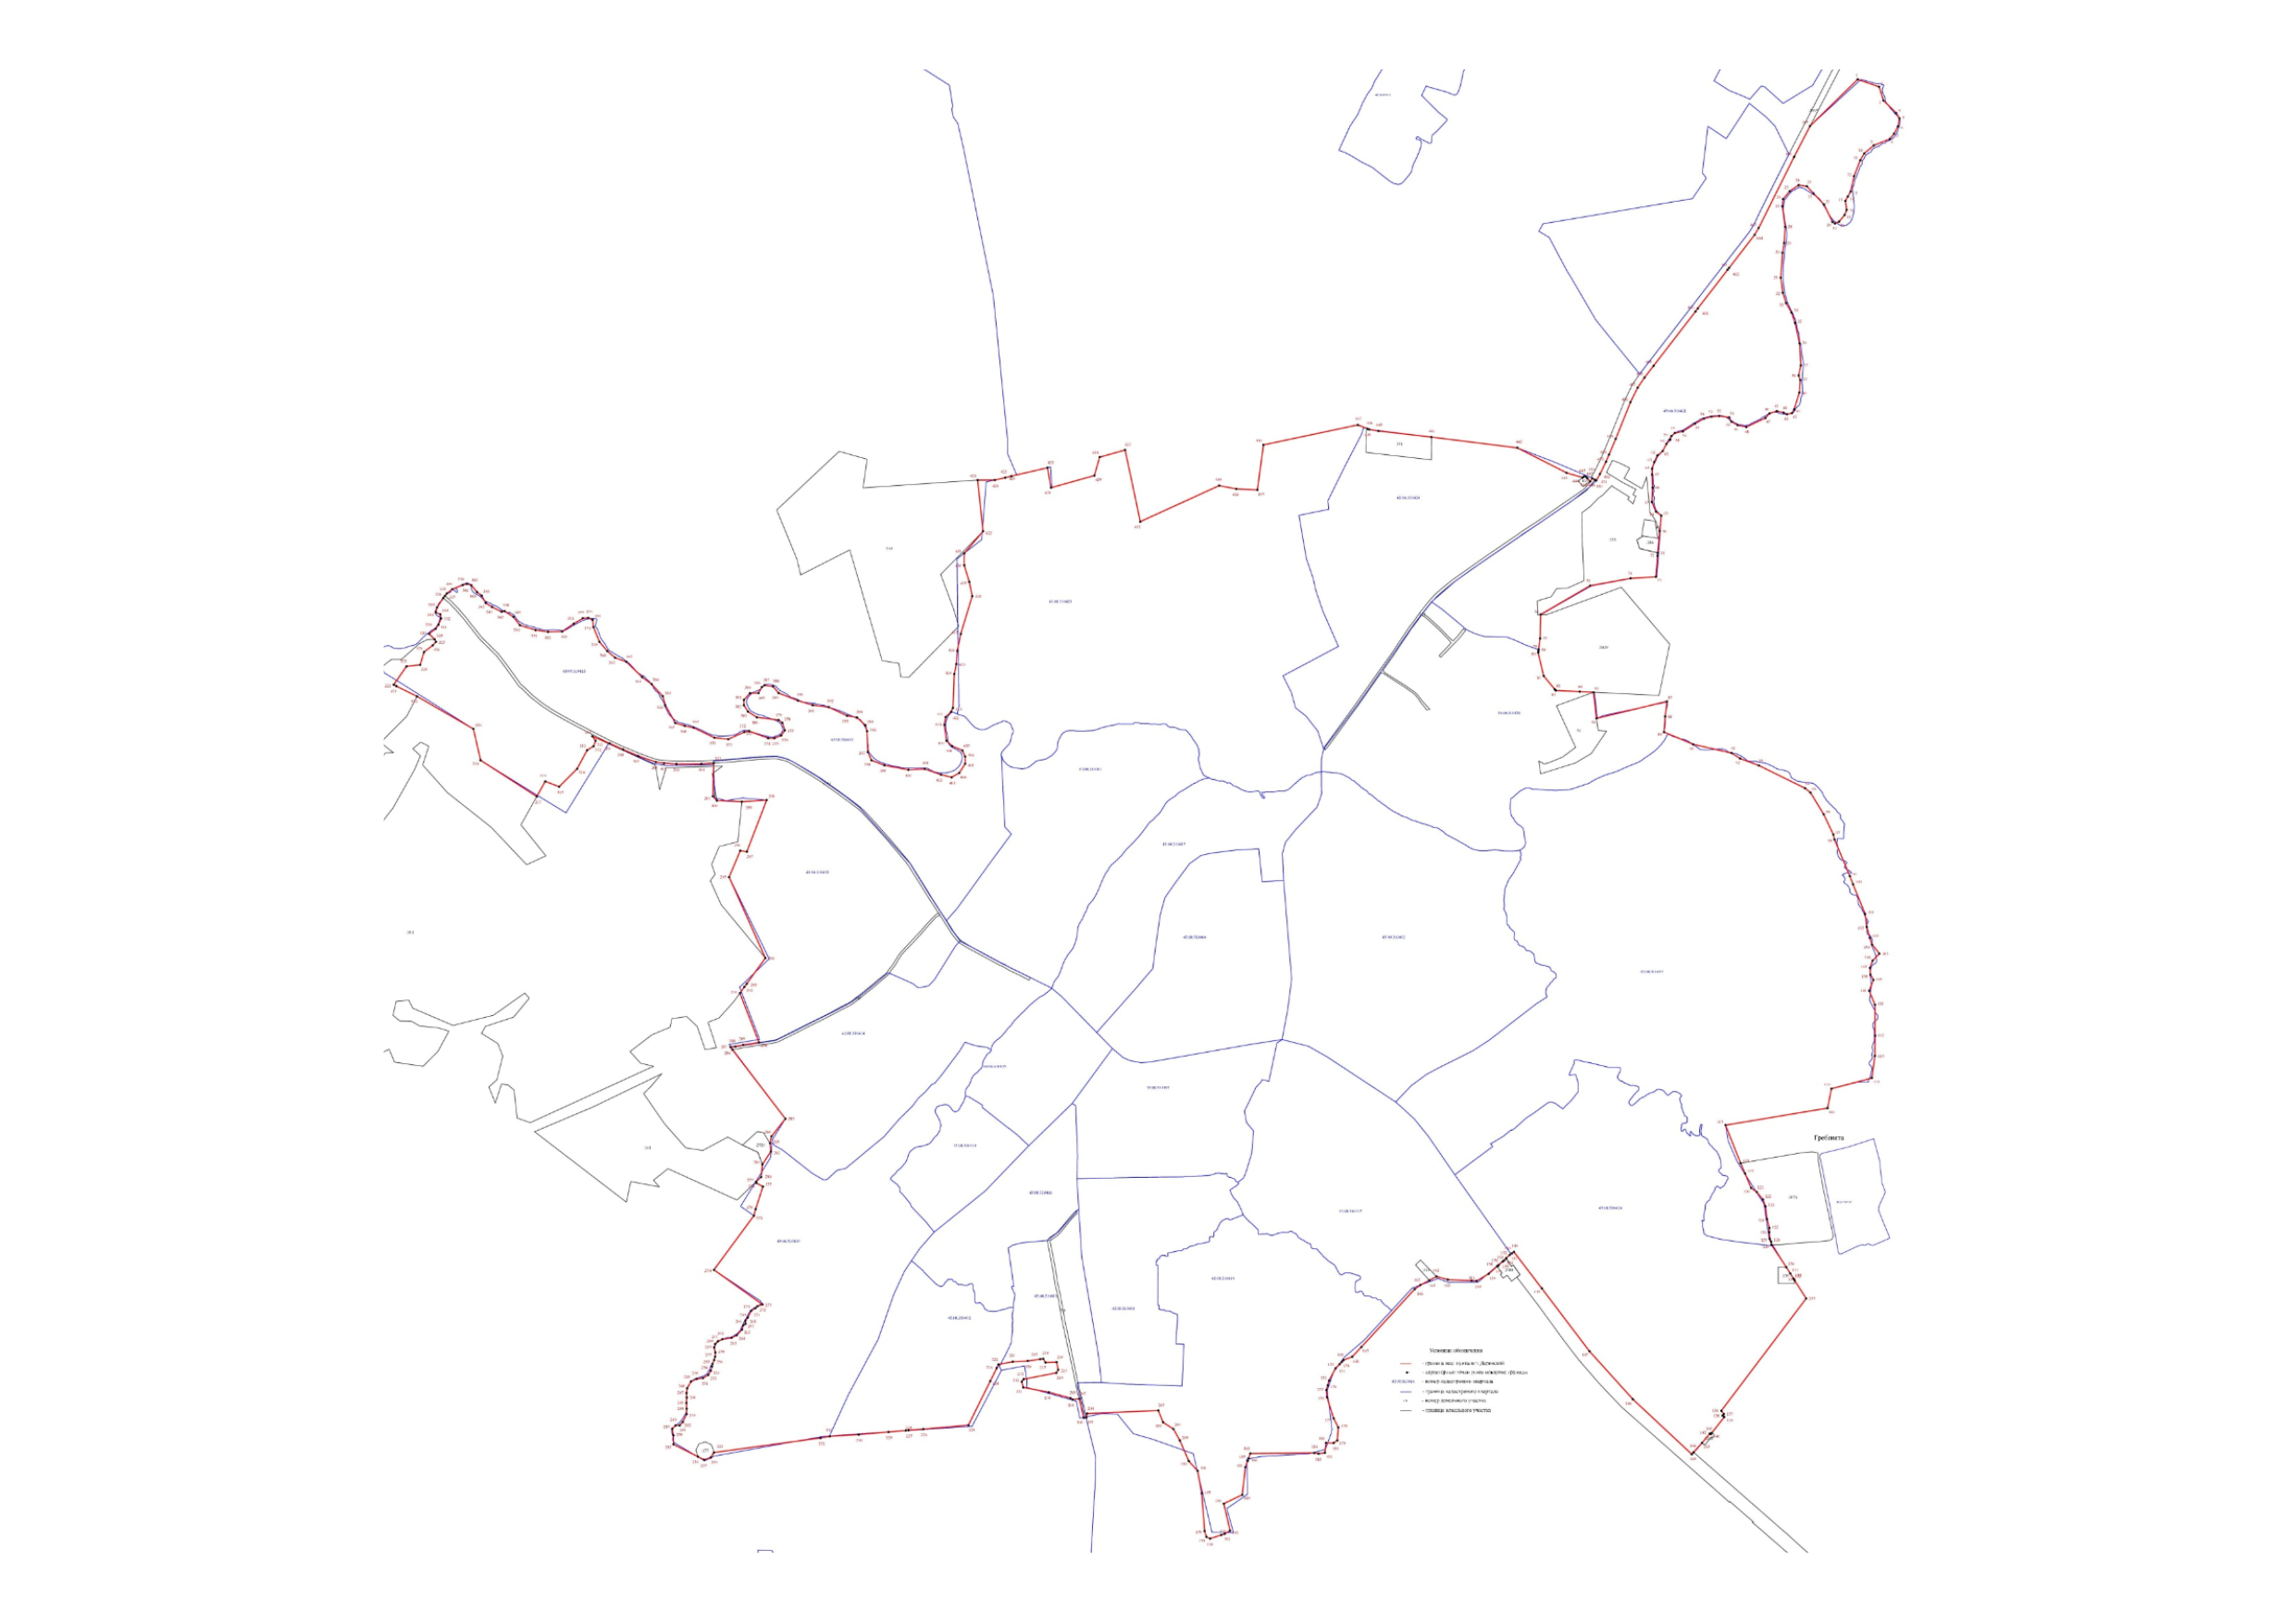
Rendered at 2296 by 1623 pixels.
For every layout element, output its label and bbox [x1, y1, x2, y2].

picture [383, 69, 1917, 1553]
